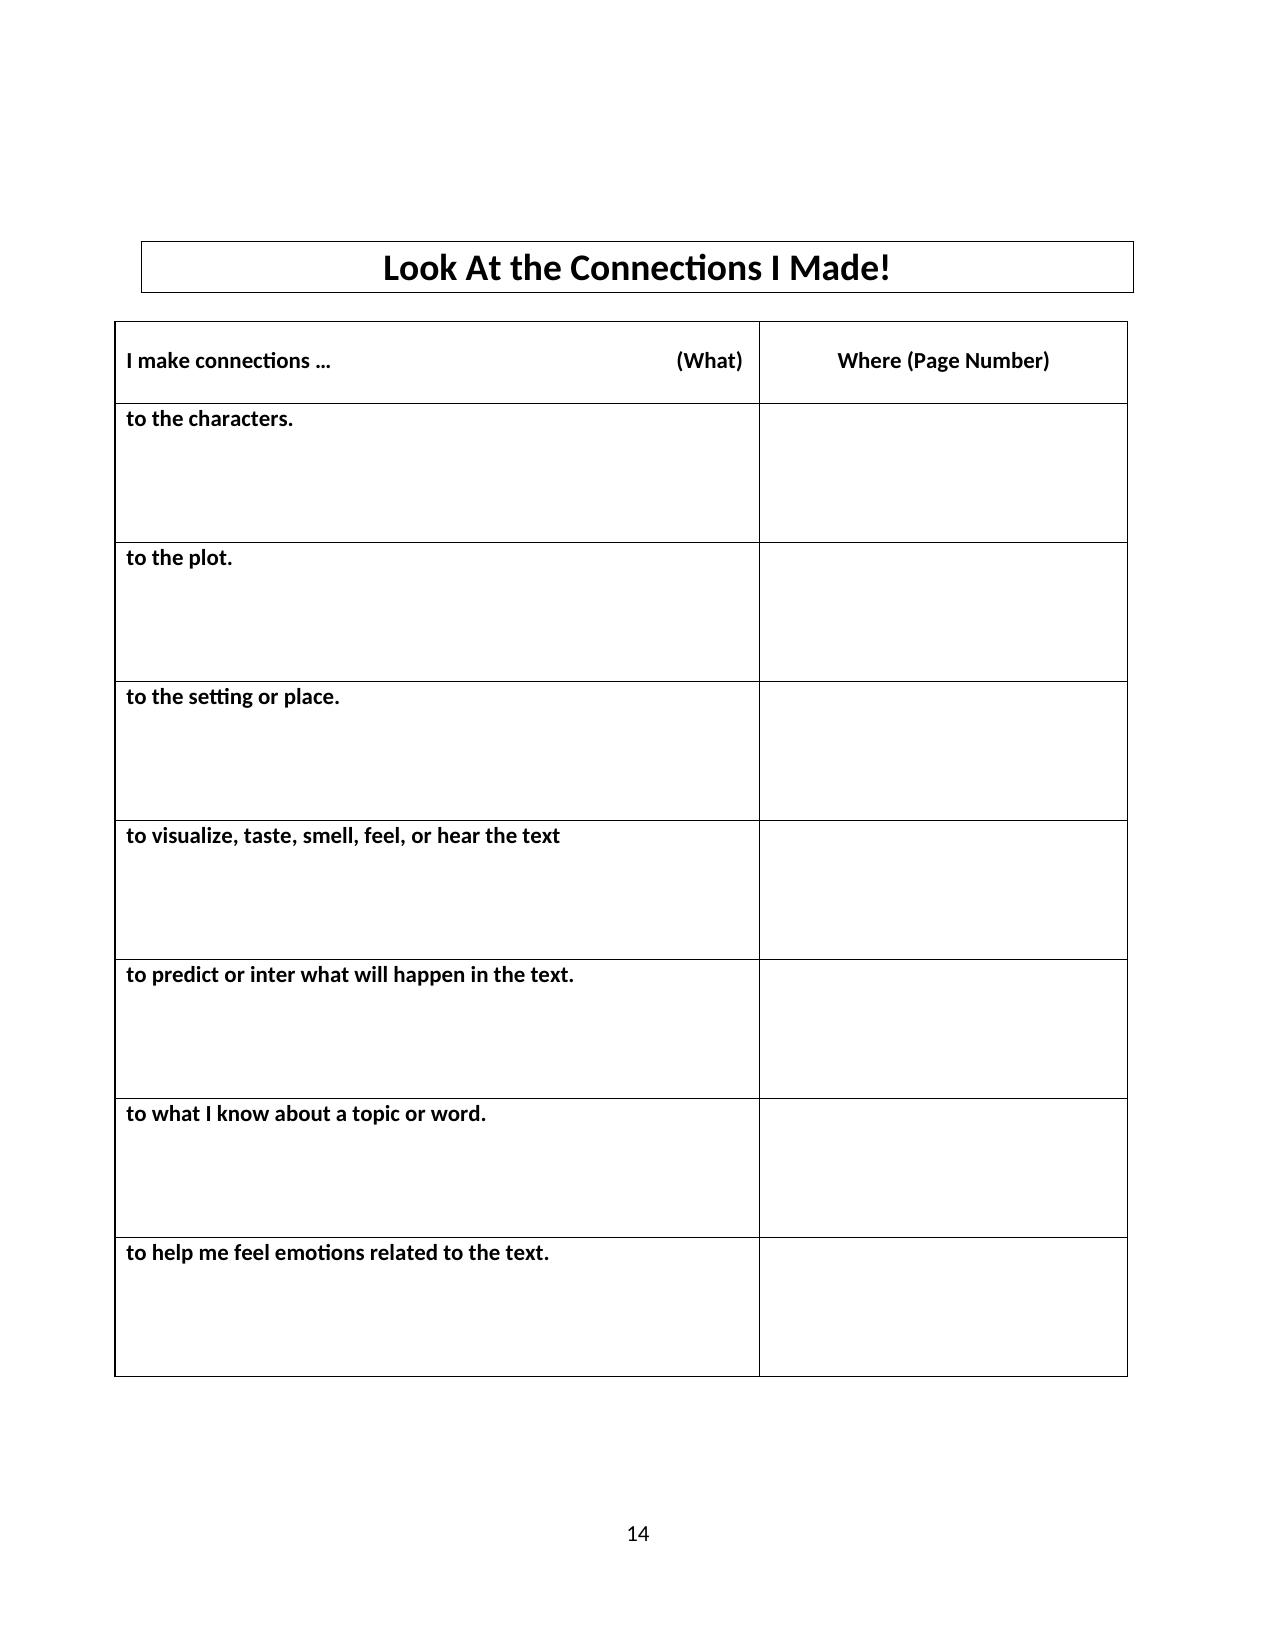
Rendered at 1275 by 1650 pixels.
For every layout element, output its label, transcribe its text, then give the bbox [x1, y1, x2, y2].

table_header Where (Page Number) [760, 322, 1127, 403]
table_cell [760, 821, 1127, 959]
table_header I make connections … (What) [116, 322, 759, 403]
table_cell [760, 960, 1127, 1098]
table_cell [760, 682, 1127, 820]
text Look At the Connections I Made! [142, 242, 1133, 292]
table_cell to the characters. [116, 404, 759, 542]
table_cell to the plot. [116, 543, 759, 681]
table_cell to help me feel emotions related to the text. [116, 1238, 759, 1376]
table_cell to the setting or place. [116, 682, 759, 820]
table_cell to what I know about a topic or word. [116, 1099, 759, 1237]
table_cell to visualize, taste, smell, feel, or hear the text [116, 821, 759, 959]
table_cell [760, 404, 1127, 542]
table_cell [760, 543, 1127, 681]
table_cell [760, 1238, 1127, 1376]
table_cell [760, 1099, 1127, 1237]
table_cell to predict or inter what will happen in the text. [116, 960, 759, 1098]
